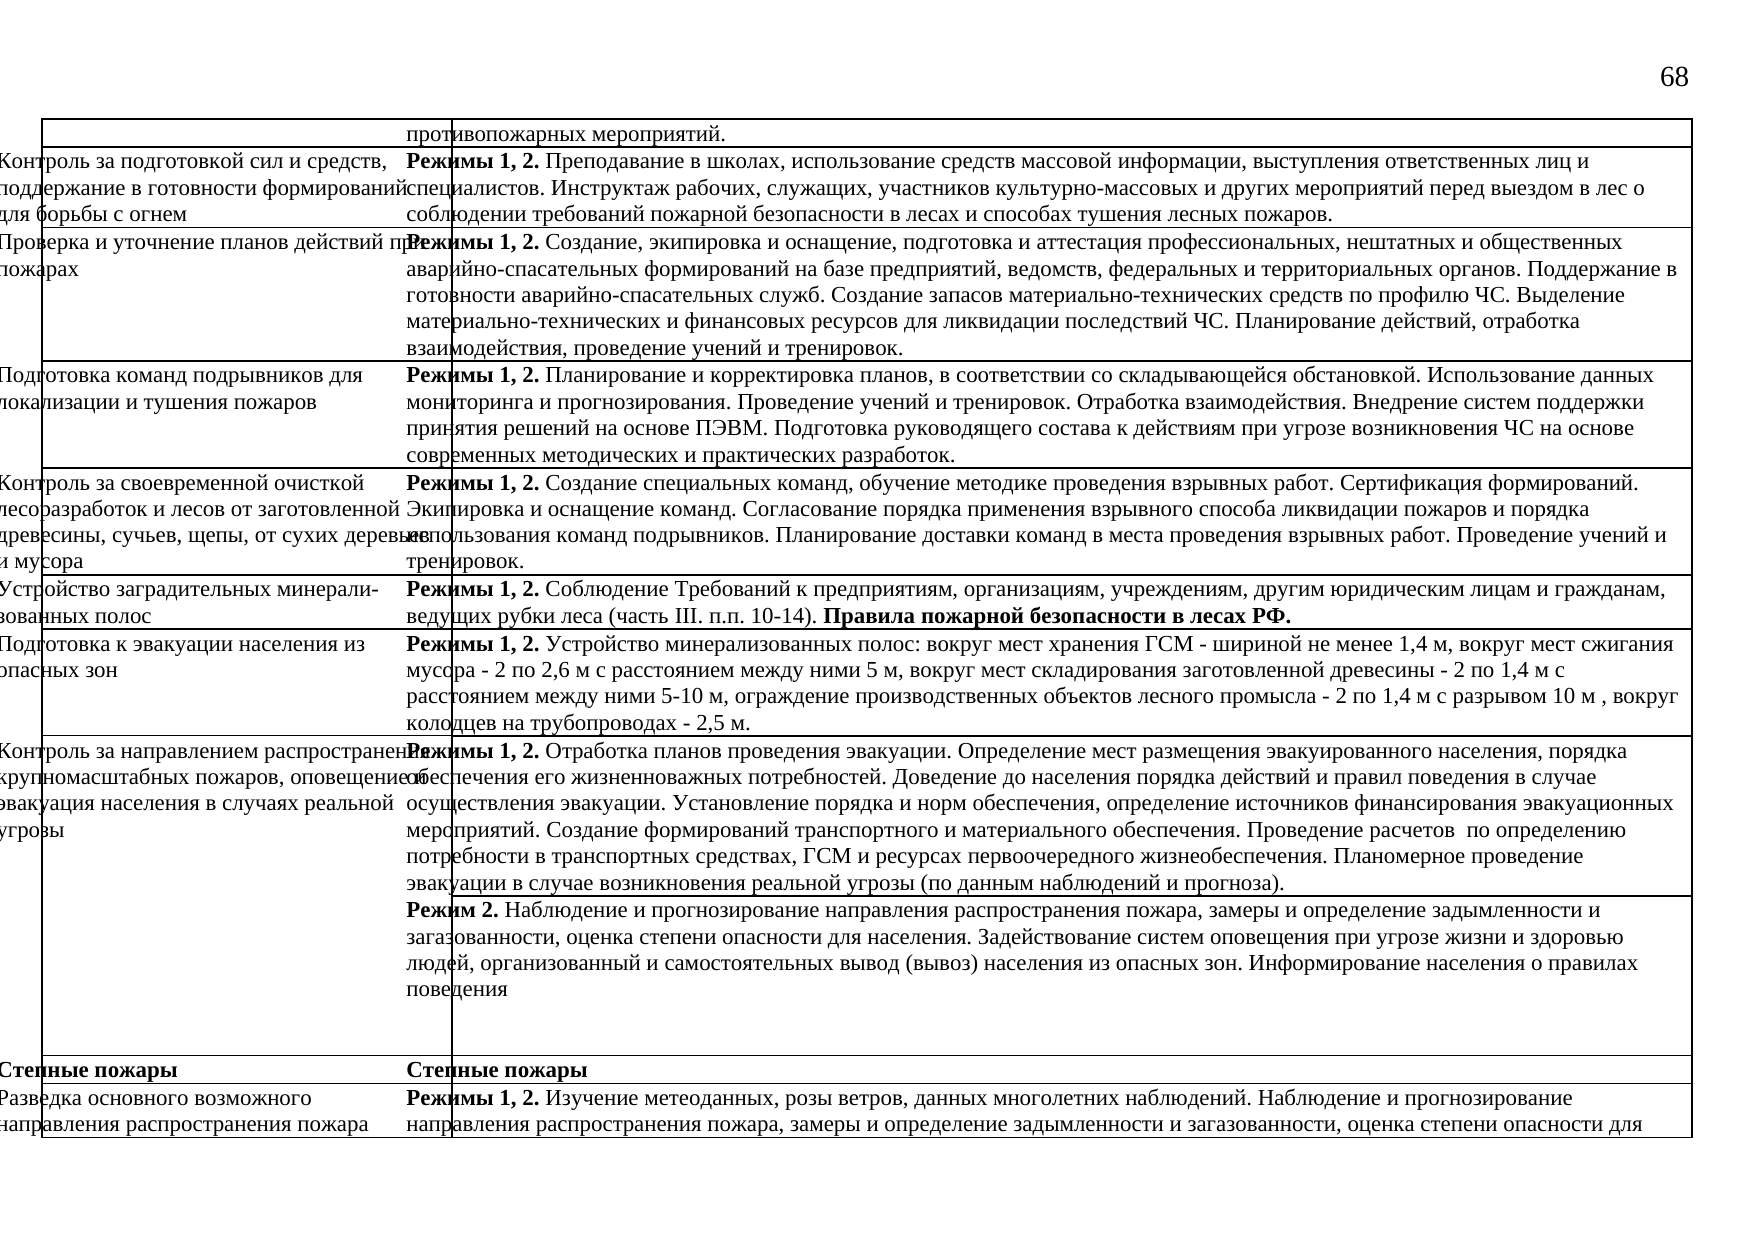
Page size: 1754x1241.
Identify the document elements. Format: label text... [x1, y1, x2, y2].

table_cell Подготовка команд подрывников для локализации и тушения пожаров [43, 362, 451, 467]
table_cell Устройство заградительных минерали-зованных полос [43, 576, 451, 628]
table_cell Режимы 1, 2. Преподавание в школах, использование средств массовой информации, выступления ответственных лиц и специалистов. Инструктаж рабочих, служащих, участников культурно-массовых и других мероприятий перед выездом в лес о соблюдении требований пожарной безопасности в лесах и способах тушения лесных пожаров. [453, 148, 1691, 227]
table_cell Режим 2. Наблюдение и прогнозирование направления распространения пожара, замеры и определение задымленности и загазованности, оценка степени опасности для населения. Задействование систем оповещения при угрозе жизни и здоровью людей, организованный и самостоятельных вывод (вывоз) населения из опасных зон. Информирование населения о правилах поведения [453, 897, 1691, 1054]
table_cell Степные пожары [43, 1056, 451, 1082]
table_cell Режимы 1, 2. Соблюдение Требований к предприятиям, организациям, учреждениям, другим юридическим лицам и гражданам, ведущих рубки леса (часть III. п.п. 10-14). Правила пожарной безопасности в лесах РФ. [453, 576, 1691, 628]
table_cell Подготовка к эвакуации населения из опасных зон [43, 630, 451, 735]
table_cell Режимы 1, 2. Создание, экипировка и оснащение, подготовка и аттестация профессиональных, нештатных и общественных аварийно-спасательных формирований на базе предприятий, ведомств, федеральных и территориальных органов. Поддержание в готовности аварийно-спасательных служб. Создание запасов материально-технических средств по профилю ЧС. Выделение материально-технических и финансовых ресурсов для ликвидации последствий ЧС. Планирование действий, отработка взаимодействия, проведение учений и тренировок. [453, 228, 1691, 360]
table_cell Степные пожары [453, 1056, 1691, 1082]
table_cell Режимы 1, 2. Создание специальных команд, обучение методике проведения взрывных работ. Сертификация формирований. Экипировка и оснащение команд. Согласование порядка применения взрывного способа ликвидации пожаров и порядка использования команд подрывников. Планирование доставки команд в места проведения взрывных работ. Проведение учений и тренировок. [453, 469, 1691, 574]
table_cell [453, 120, 1691, 146]
table_cell Контроль за подготовкой сил и средств, поддержание в готовности формирований для борьбы с огнем [43, 148, 451, 227]
table_cell Режимы 1, 2. Устройство минерализованных полос: вокруг мест хранения ГСМ - шириной не менее 1,4 м, вокруг мест сжигания мусора - 2 по 2,6 м с расстоянием между ними 5 м, вокруг мест складирования заготовленной древесины - 2 по 1,4 м с расстоянием между ними 5-10 м, ограждение производственных объектов лесного промысла - 2 по 1,4 м с разрывом 10 м , вокруг колодцев на трубопроводах - 2,5 м. [453, 630, 1691, 735]
table_cell Режимы 1, 2. Отработка планов проведения эвакуации. Определение мест размещения эвакуированного населения, порядка обеспечения его жизненноважных потребностей. Доведение до населения порядка действий и правил поведения в случае осуществления эвакуации. Установление порядка и норм обеспечения, определение источников финансирования эвакуационных мероприятий. Создание формирований транспортного и материального обеспечения. Проведение расчетов по определению потребности в транспортных средствах, ГСМ и ресурсах первоочередного жизнеобеспечения. Планомерное проведение эвакуации в случае возникновения реальной угрозы (по данным наблюдений и прогноза). [453, 737, 1691, 895]
table_cell Контроль за направлением распространения крупномасштабных пожаров, оповещение и эвакуация населения в случаях реальной угрозы [43, 736, 451, 1054]
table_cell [43, 120, 451, 146]
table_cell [43, 1084, 451, 1137]
table_cell Контроль за своевременной очисткой лесоразработок и лесов от заготовленной древесины, сучьев, щепы, от сухих деревьев и мусора [43, 469, 451, 574]
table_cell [453, 1084, 1691, 1137]
table_cell Проверка и уточнение планов действий при пожарах [43, 228, 451, 360]
table_cell Режимы 1, 2. Планирование и корректировка планов, в соответствии со складывающейся обстановкой. Использование данных мониторинга и прогнозирования. Проведение учений и тренировок. Отработка взаимодействия. Внедрение систем поддержки принятия решений на основе ПЭВМ. Подготовка руководящего состава к действиям при угрозе возникновения ЧС на основе современных методических и практических разработок. [453, 362, 1691, 467]
